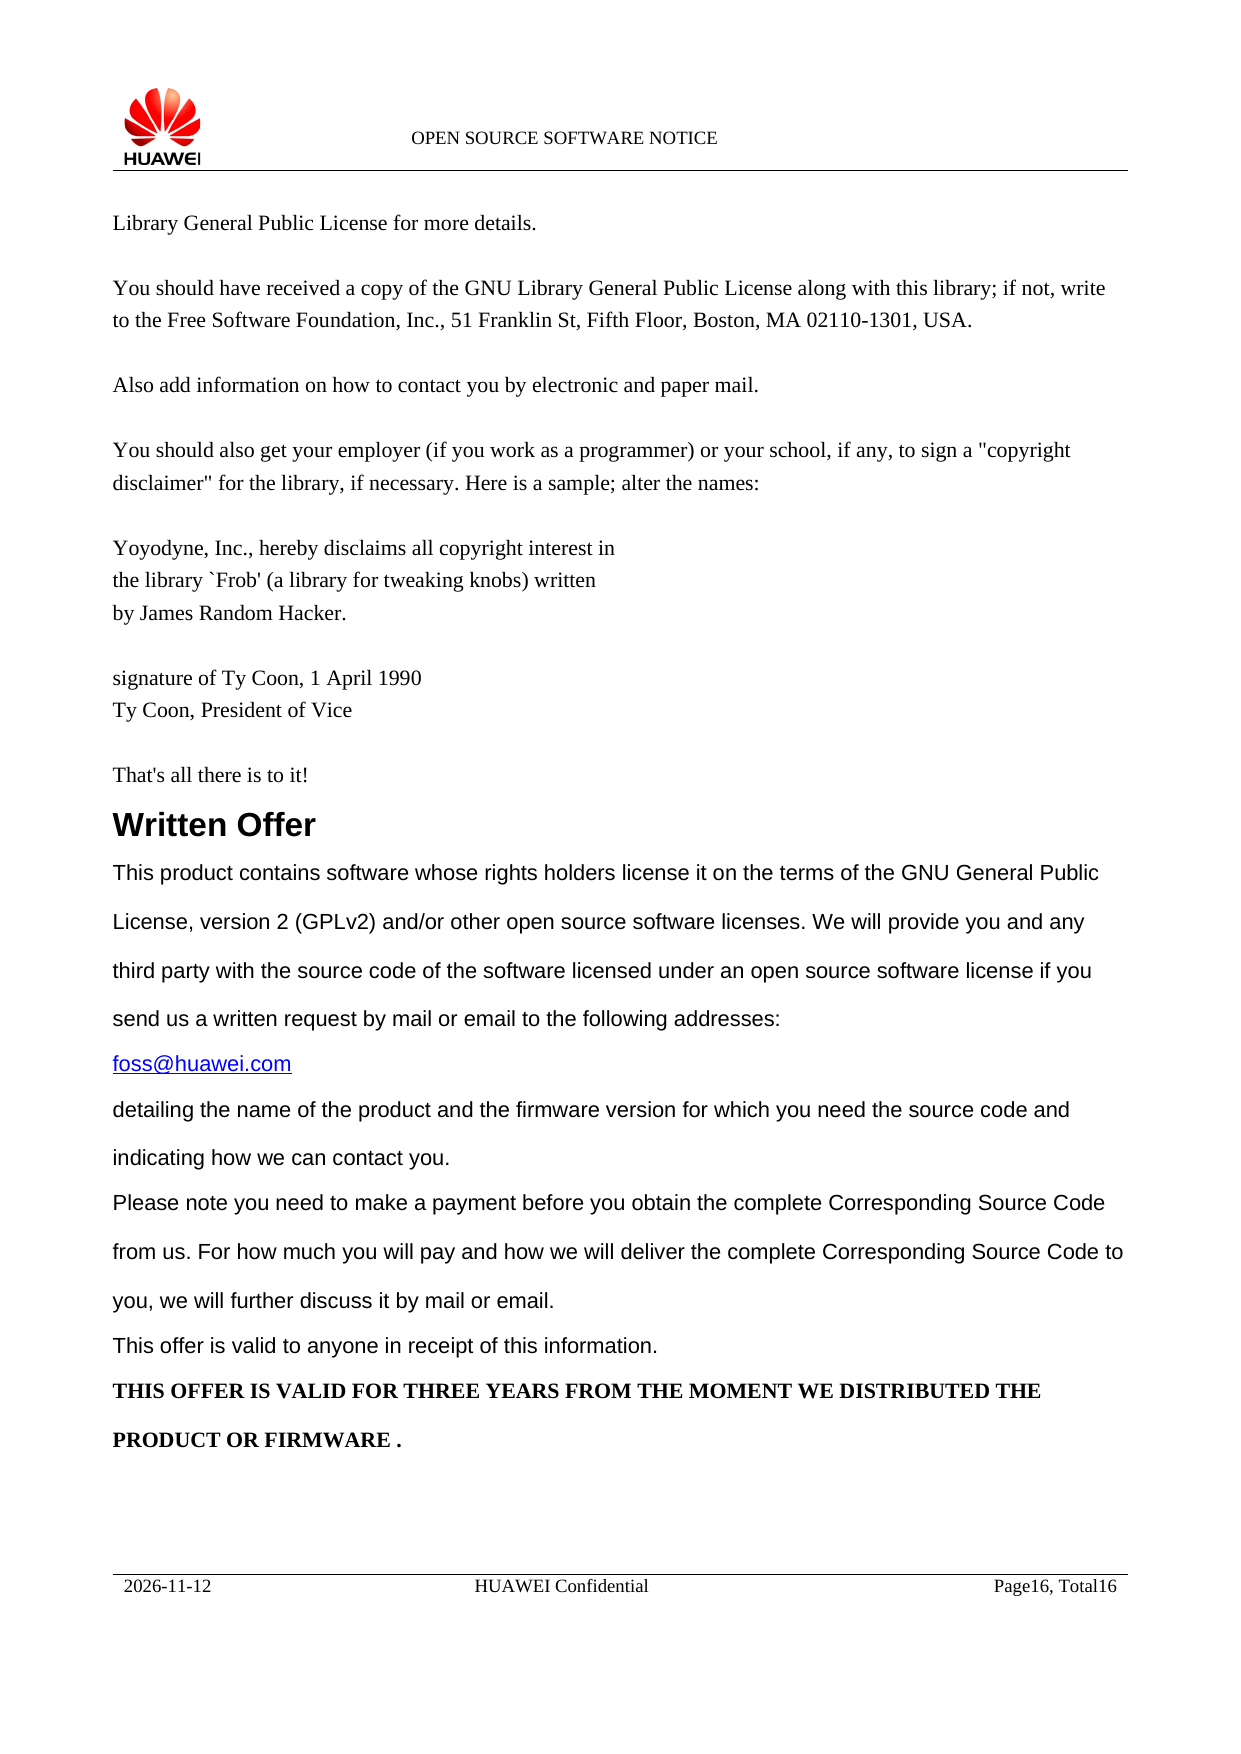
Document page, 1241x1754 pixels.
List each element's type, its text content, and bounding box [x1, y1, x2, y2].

text detailing the name of the product and the firmware version for which you need the source code and indicating how we can contact you. [112, 1093, 1128, 1174]
picture [124, 88, 201, 165]
text This product contains software whose rights holders license it on the terms of the GNU General Public License, version 2 (GPLv2) and/or other open source software licenses. We will provide you and any third party with the source code of the software licensed under an open source software license if you send us a written request by mail or email to the following addresses: [112, 856, 1128, 1035]
text Please note you need to make a payment before you obtain the complete Corresponding Source Code from us. For how much you will pay and how we will deliver the complete Corresponding Source Code to you, we will further discuss it by mail or email. [112, 1187, 1128, 1317]
text This offer is valid to anyone in receipt of this information. [112, 1329, 1128, 1362]
text foss@huawei.com [112, 1048, 1128, 1080]
text This offer is valid for three years from the moment we distributed the product or firmware . [112, 1374, 1128, 1456]
text Written Offer [112, 791, 1128, 856]
